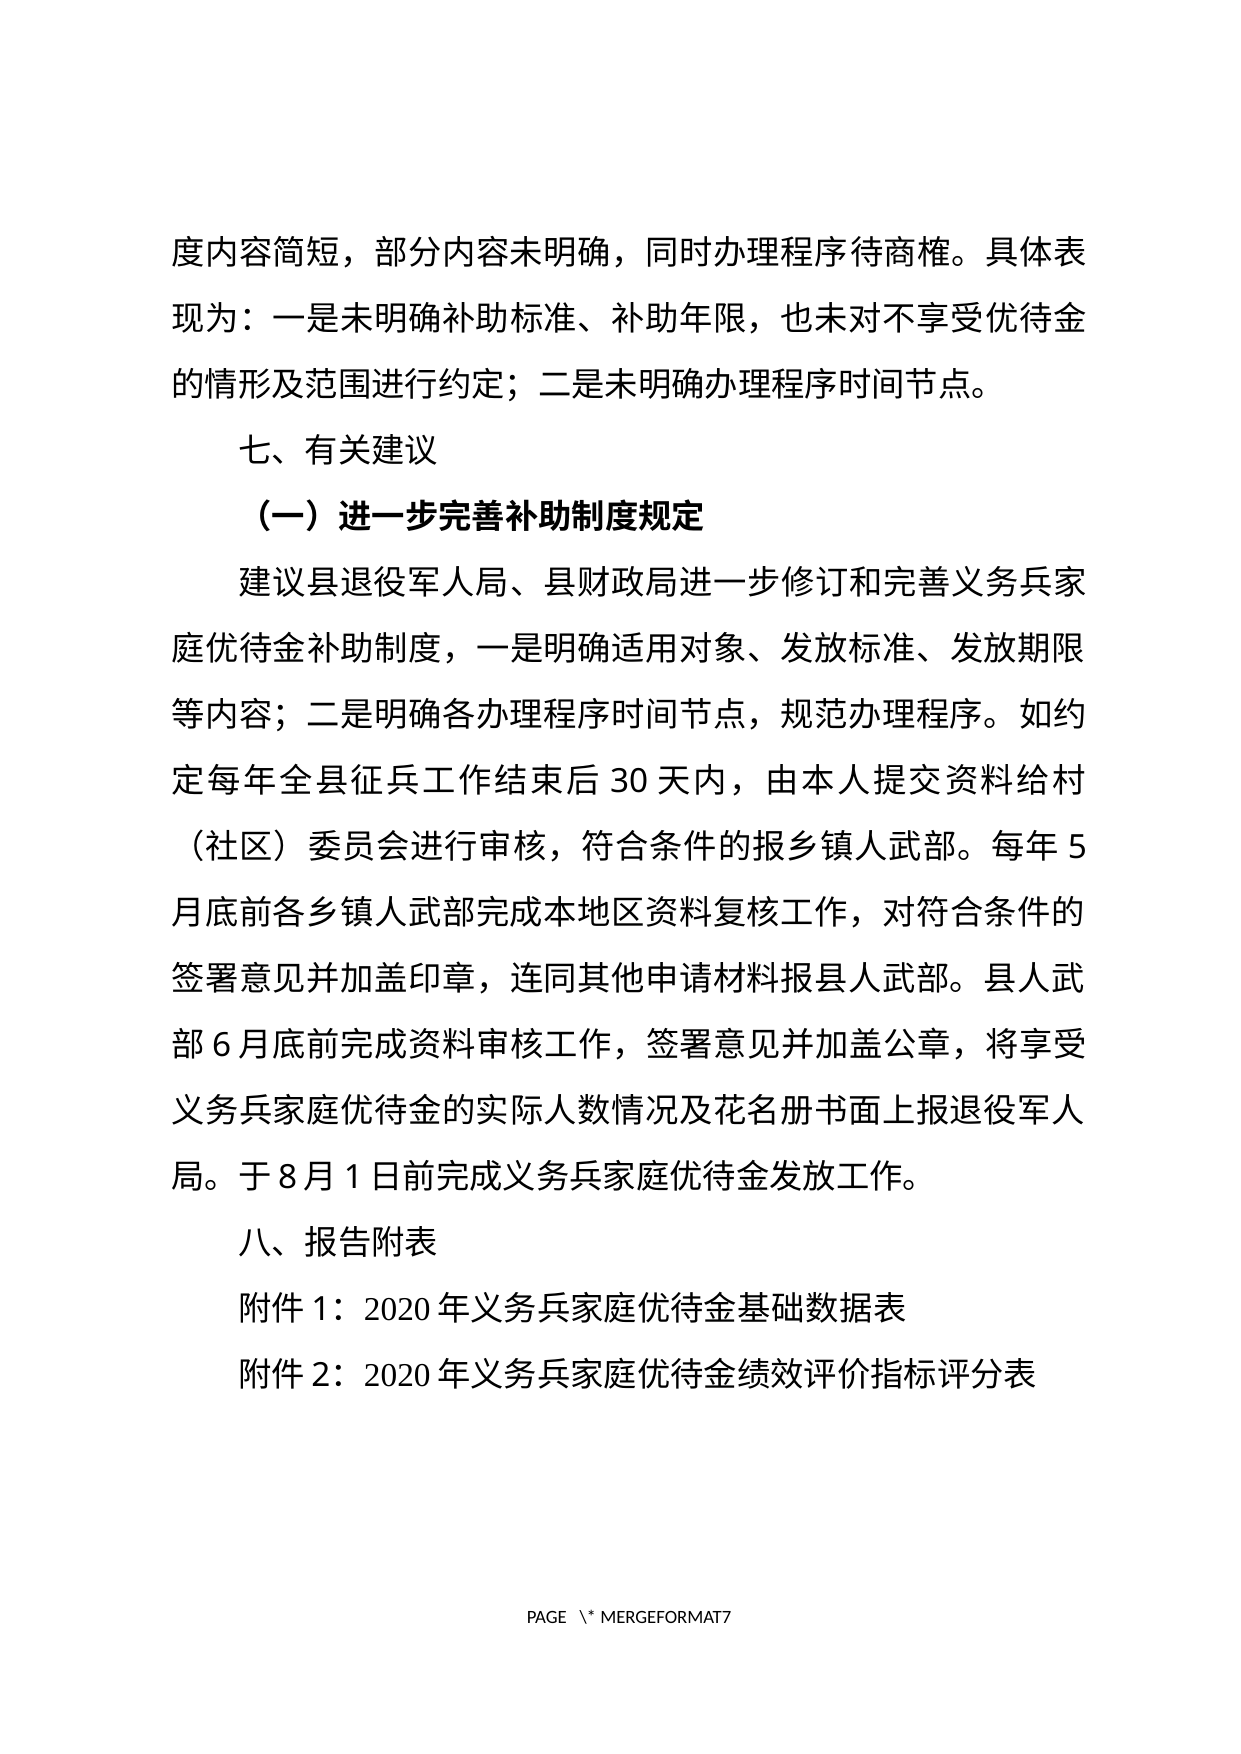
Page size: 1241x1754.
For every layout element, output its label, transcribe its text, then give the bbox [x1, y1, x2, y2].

subtitle 八、报告附表 [171, 1207, 1087, 1273]
text （一）进一步完善补助制度规定 [171, 481, 1087, 547]
text 附件2：2020年义务兵家庭优待金绩效评价指标评分表 [171, 1339, 1087, 1405]
text 建议县退役军人局、县财政局进一步修订和完善义务兵家庭优待金补助制度，一是明确适用对象、发放标准、发放期限等内容；二是明确各办理程序时间节点，规范办理程序。如约定每年全县征兵工作结束后30天内，由本人提交资料给村（社区）委员会进行审核，符合条件的报乡镇人武部。每年5月底前各乡镇人武部完成本地区资料复核工作，对符合条件的签署意见并加盖印章，连同其他申请材料报县人武部。县人武部6月底前完成资料审核工作，签署意见并加盖公章，将享受义务兵家庭优待金的实际人数情况及花名册书面上报退役军人局。于8月1日前完成义务兵家庭优待金发放工作。 [171, 547, 1087, 1207]
text 附件1：2020年义务兵家庭优待金基础数据表 [171, 1273, 1087, 1339]
subtitle 七、有关建议 [171, 415, 1087, 481]
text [171, 217, 1087, 415]
